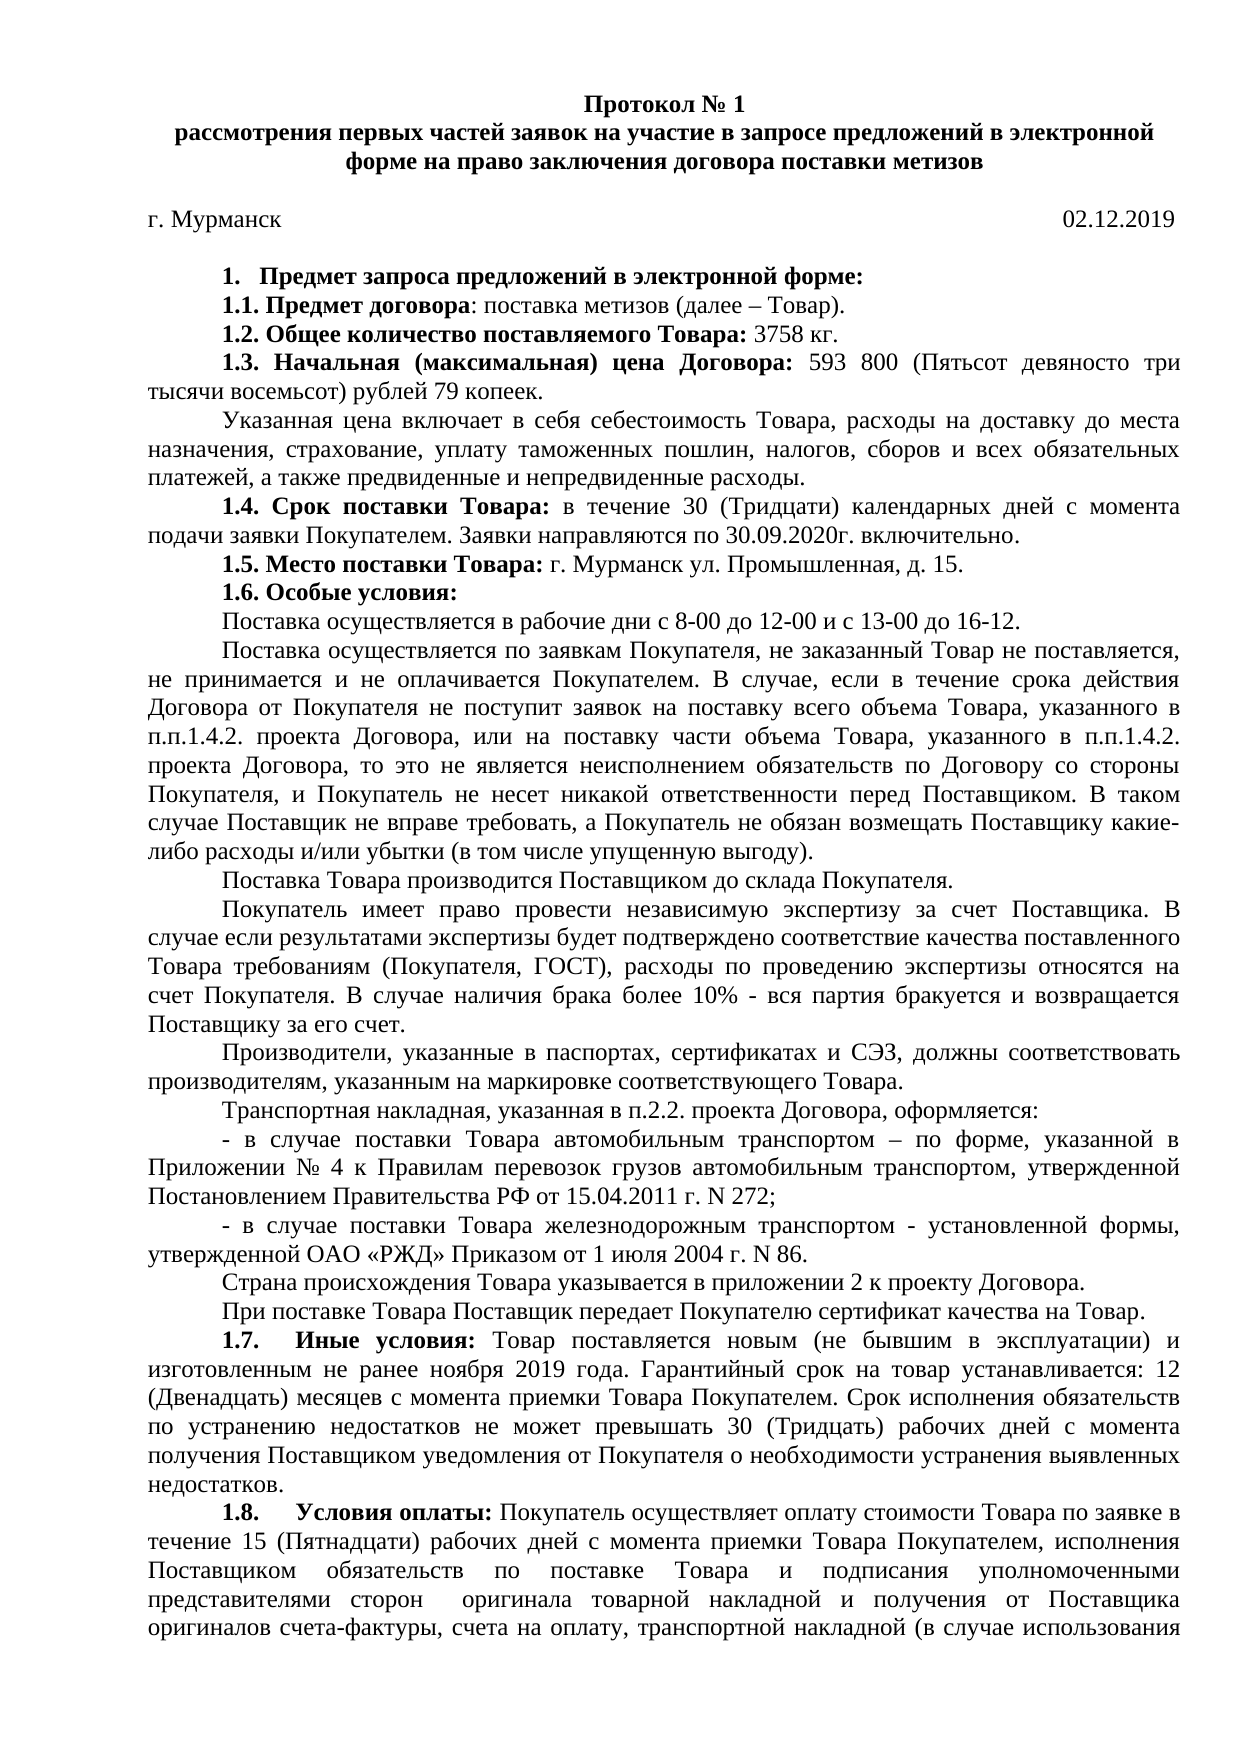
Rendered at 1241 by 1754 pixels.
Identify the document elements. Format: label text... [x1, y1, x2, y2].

text 1.4. Срок поставки Товара: в течение 30 (Тридцати) календарных дней с момента подачи заявки Покупателем. Заявки направляются по 30.09.2020г. включительно. [148, 491, 1181, 549]
text Транспортная накладная, указанная в п.2.2. проекта Договора, оформляется: [148, 1095, 1181, 1124]
text Указанная цена включает в себя себестоимость Товара, расходы на доставку до места назначения, страхование, уплату таможенных пошлин, налогов, сборов и всех обязательных платежей, а также предвиденные и непредвиденные расходы. [148, 405, 1181, 491]
text Производители, указанные в паспортах, сертификатах и СЭЗ, должны соответствовать производителям, указанным на маркировке соответствующего Товара. [148, 1037, 1181, 1095]
text рассмотрения первых частей заявок на участие в запросе предложений в электронной форме на право заключения договора поставки метизов [148, 117, 1181, 175]
text Поставка Товара производится Поставщиком до склада Покупателя. [148, 865, 1181, 894]
text 1.1. Предмет договора: поставка метизов (далее – Товар). [148, 290, 1181, 319]
text 1.5. Место поставки Товара: г. Мурманск ул. Промышленная, д. 15. [148, 549, 1181, 577]
text Покупатель имеет право провести независимую экспертизу за счет Поставщика. В случае если результатами экспертизы будет подтверждено соответствие качества поставленного Товара требованиям (Покупателя, ГОСТ), расходы по проведению экспертизы относятся на счет Покупателя. В случае наличия брака более 10% - вся партия бракуется и возвращается Поставщику за его счет. [148, 894, 1181, 1037]
text - в случае поставки Товара железнодорожным транспортом - установленной формы, утвержденной ОАО «РЖД» Приказом от 1 июля 2004 г. N 86. [148, 1210, 1181, 1267]
text г. Мурманск 02.12.2019 [148, 204, 1181, 232]
text Поставка осуществляется в рабочие дни с 8-00 до 12-00 и с 13-00 до 16-12. [148, 606, 1181, 635]
text 1.6. Особые условия: [148, 577, 1181, 606]
text Страна происхождения Товара указывается в приложении 2 к проекту Договора. [148, 1267, 1181, 1296]
text 1.3. Начальная (максимальная) цена Договора: 593 800 (Пятьсот девяносто три тысячи восемьсот) рублей 79 копеек. [148, 347, 1181, 405]
text Протокол № 1 [148, 89, 1181, 117]
subtitle Предмет запроса предложений в электронной форме: [222, 261, 1181, 290]
text - в случае поставки Товара автомобильным транспортом – по форме, указанной в Приложении № 4 к Правилам перевозок грузов автомобильным транспортом, утвержденной Постановлением Правительства РФ от 15.04.2011 г. N 272; [148, 1124, 1181, 1210]
list Иные условия: Товар поставляется новым (не бывшим в эксплуатации) и изготовленным не ранее ноября 2019 года. Гарантийный срок на товар устанавливается: 12 (Двенадцать) месяцев с момента приемки Товара Покупателем. Срок исполнения обязательств по устранению недостатков не может превышать 30 (Тридцать) рабочих дней с момента получения Поставщиком уведомления от Покупателя о необходимости устранения выявленных недостатков. [148, 1325, 1181, 1497]
text При поставке Товара Поставщик передает Покупателю сертификат качества на Товар. [148, 1296, 1181, 1325]
text Поставка осуществляется по заявкам Покупателя, не заказанный Товар не поставляется, не принимается и не оплачивается Покупателем. В случае, если в течение срока действия Договора от Покупателя не поступит заявок на поставку всего объема Товара, указанного в п.п.1.4.2. проекта Договора, или на поставку части объема Товара, указанного в п.п.1.4.2. проекта Договора, то это не является неисполнением обязательств по Договору со стороны Покупателя, и Покупатель не несет никакой ответственности перед Поставщиком. В таком случае Поставщик не вправе требовать, а Покупатель не обязан возмещать Поставщику какие-либо расходы и/или убытки (в том числе упущенную выгоду). [148, 635, 1181, 865]
text 1.2. Общее количество поставляемого Товара: 3758 кг. [148, 319, 1181, 347]
